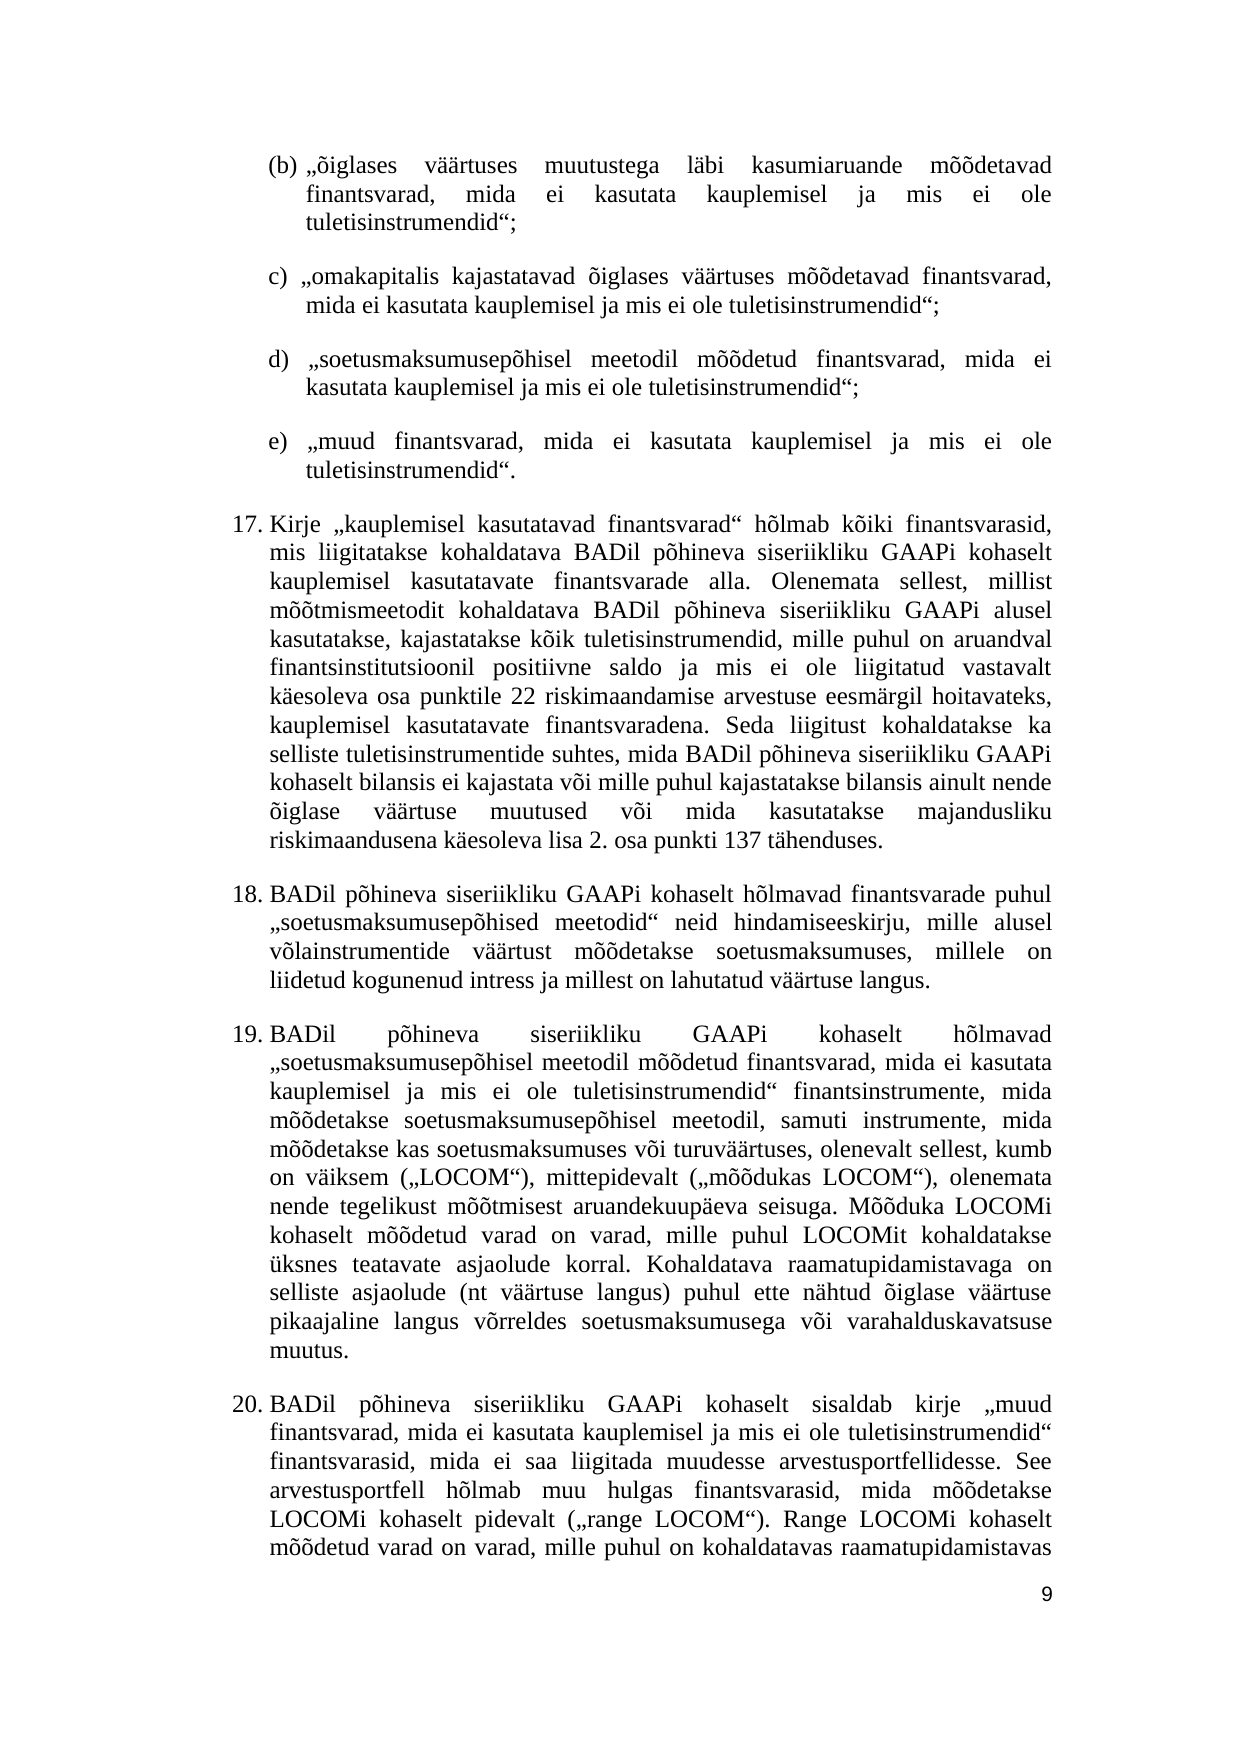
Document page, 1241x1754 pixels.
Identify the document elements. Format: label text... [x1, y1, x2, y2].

text BADil põhineva siseriikliku GAAPi kohaselt hõlmavad finantsvarade puhul „soetusmaksumusepõhised meetodid“ neid hindamiseeskirju, mille alusel võlainstrumentide väärtust mõõdetakse soetusmaksumuses, millele on liidetud kogunenud intress ja millest on lahutatud väärtuse langus. [232, 879, 1053, 994]
list „õiglases väärtuses muutustega läbi kasumiaruande mõõdetavad finantsvarad, mida ei kasutata kauplemisel ja mis ei ole tuletisinstrumendid“; [268, 150, 1053, 236]
list c) „omakapitalis kajastatavad õiglases väärtuses mõõdetavad finantsvarad, mida ei kasutata kauplemisel ja mis ei ole tuletisinstrumendid“; [268, 261, 1053, 319]
list d) „soetusmaksumusepõhisel meetodil mõõdetud finantsvarad, mida ei kasutata kauplemisel ja mis ei ole tuletisinstrumendid“; [268, 344, 1053, 401]
text Kirje „kauplemisel kasutatavad finantsvarad“ hõlmab kõiki finantsvarasid, mis liigitatakse kohaldatava BADil põhineva siseriikliku GAAPi kohaselt kauplemisel kasutatavate finantsvarade alla. Olenemata sellest, millist mõõtmismeetodit kohaldatava BADil põhineva siseriikliku GAAPi alusel kasutatakse, kajastatakse kõik tuletisinstrumendid, mille puhul on aruandval finantsinstitutsioonil positiivne saldo ja mis ei ole liigitatud vastavalt käesoleva osa punktile 22 riskimaandamise arvestuse eesmärgil hoitavateks, kauplemisel kasutatavate finantsvaradena. Seda liigitust kohaldatakse ka selliste tuletisinstrumentide suhtes, mida BADil põhineva siseriikliku GAAPi kohaselt bilansis ei kajastata või mille puhul kajastatakse bilansis ainult nende õiglase väärtuse muutused või mida kasutatakse majandusliku riskimaandusena käesoleva lisa 2. osa punkti 137 tähenduses. [232, 509, 1053, 854]
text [232, 1389, 1053, 1561]
text BADil põhineva siseriikliku GAAPi kohaselt hõlmavad „soetusmaksumusepõhisel meetodil mõõdetud finantsvarad, mida ei kasutata kauplemisel ja mis ei ole tuletisinstrumendid“ finantsinstrumente, mida mõõdetakse soetusmaksumusepõhisel meetodil, samuti instrumente, mida mõõdetakse kas soetusmaksumuses või turuväärtuses, olenevalt sellest, kumb on väiksem („LOCOM“), mittepidevalt („mõõdukas LOCOM“), olenemata nende tegelikust mõõtmisest aruandekuupäeva seisuga. Mõõduka LOCOMi kohaselt mõõdetud varad on varad, mille puhul LOCOMit kohaldatakse üksnes teatavate asjaolude korral. Kohaldatava raamatupidamistavaga on selliste asjaolude (nt väärtuse langus) puhul ette nähtud õiglase väärtuse pikaajaline langus võrreldes soetusmaksumusega või varahalduskavatsuse muutus. [232, 1019, 1053, 1364]
list e) „muud finantsvarad, mida ei kasutata kauplemisel ja mis ei ole tuletisinstrumendid“. [268, 426, 1053, 484]
